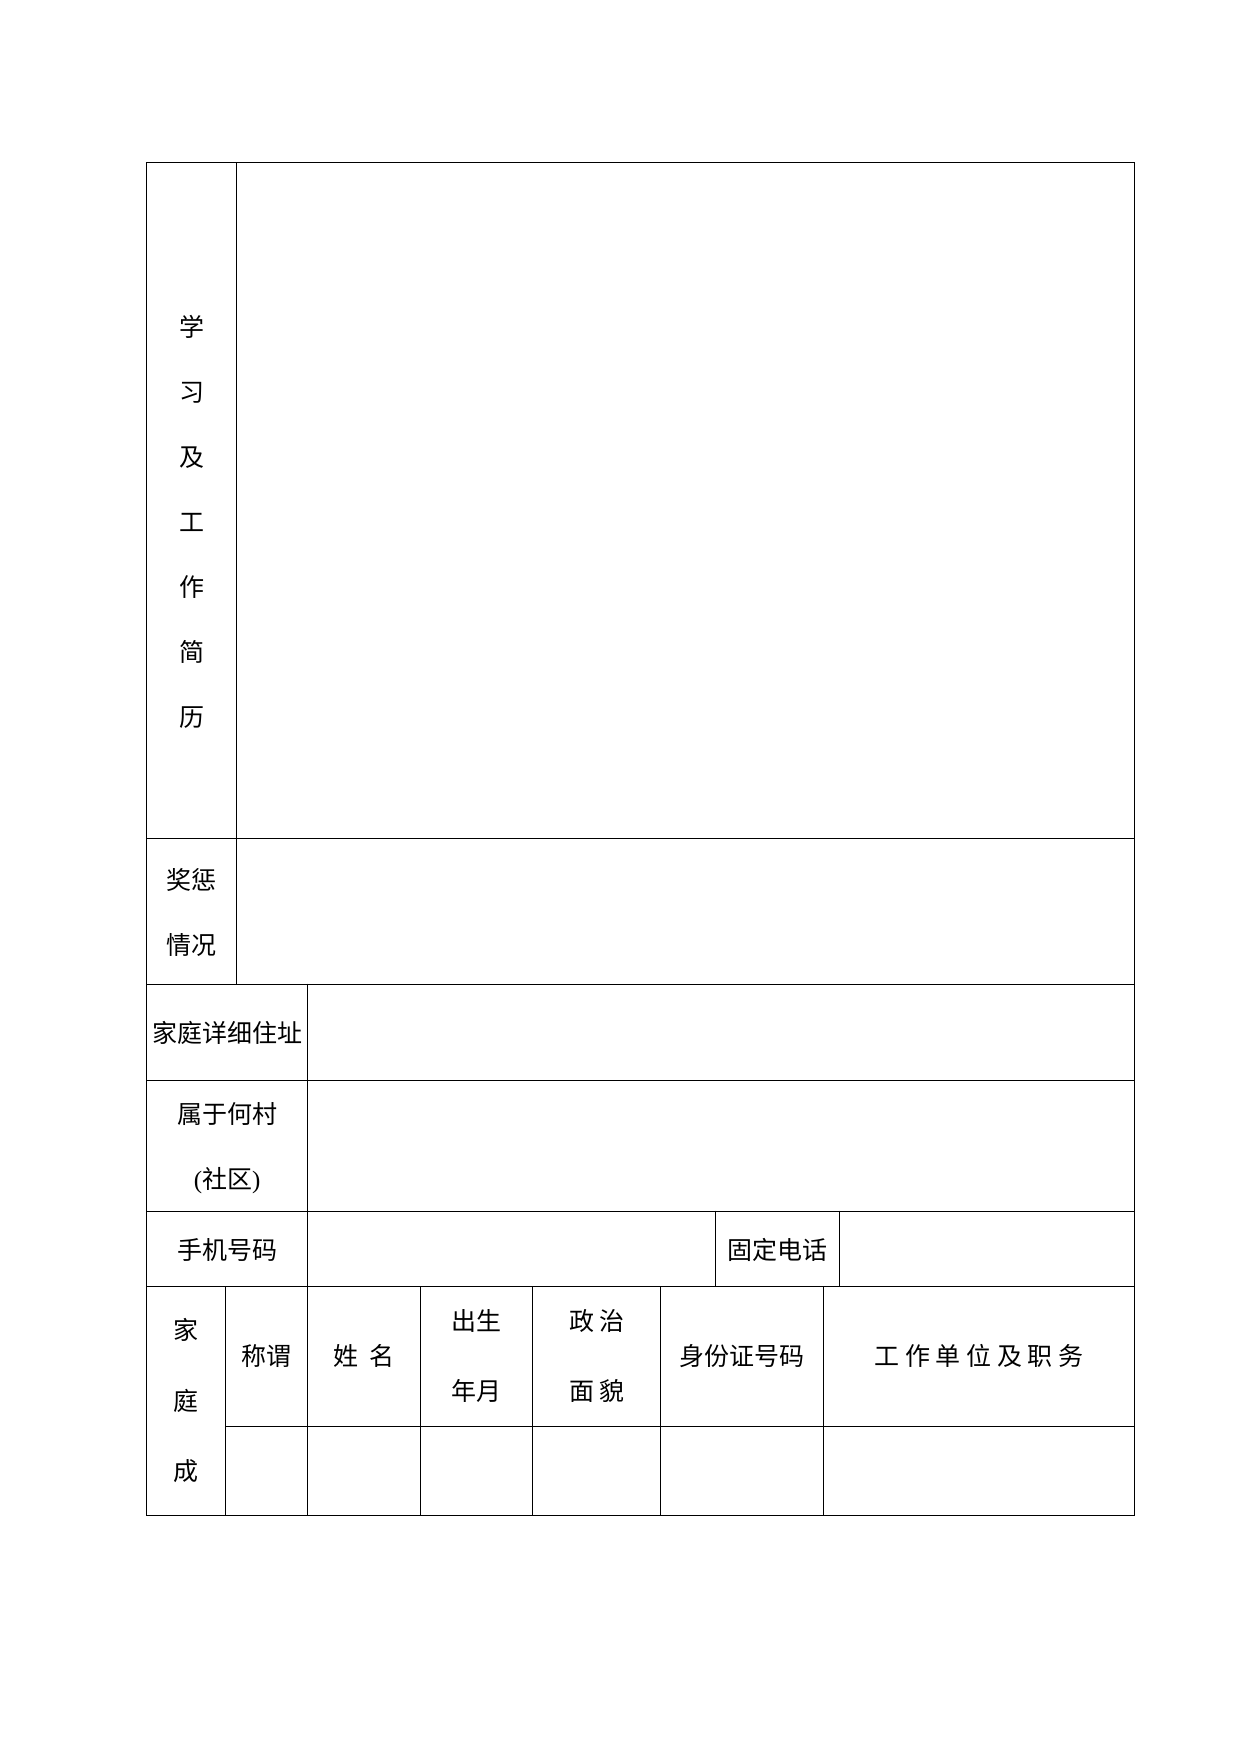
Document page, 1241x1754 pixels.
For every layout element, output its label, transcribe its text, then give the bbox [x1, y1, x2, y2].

table_cell 身份证号码 [661, 1287, 823, 1426]
table_cell 奖惩 情况 [147, 839, 236, 983]
table_cell 称谓 [226, 1287, 307, 1426]
table_cell [533, 1427, 660, 1515]
table_cell [308, 1212, 715, 1286]
table_cell 姓 名 [308, 1287, 420, 1426]
table_cell 固定电话 [716, 1212, 839, 1286]
table_cell [421, 1427, 532, 1515]
table_cell 家庭详细住址 [147, 985, 307, 1079]
table_cell [824, 1427, 1134, 1515]
table_cell [308, 985, 1134, 1079]
table_cell [308, 1427, 420, 1515]
table_cell 属于何村 (社区) [147, 1081, 307, 1211]
table_cell 家 庭 成 员 及 重 要 社 会 关 系 [147, 1287, 225, 1515]
table_cell [840, 1212, 1134, 1286]
table_cell [308, 1081, 1134, 1211]
table_cell [226, 1427, 307, 1515]
table_cell 政 治 面 貌 [533, 1287, 660, 1426]
table_cell [237, 839, 1134, 983]
table_cell 学 习 及 工 作 简 历 [147, 163, 236, 837]
table_cell 工 作 单 位 及 职 务 [824, 1287, 1134, 1426]
table_cell [237, 163, 1134, 837]
table_cell 手机号码 [147, 1212, 307, 1286]
table_cell [661, 1427, 823, 1515]
table_cell 出生 年月 [421, 1287, 532, 1426]
